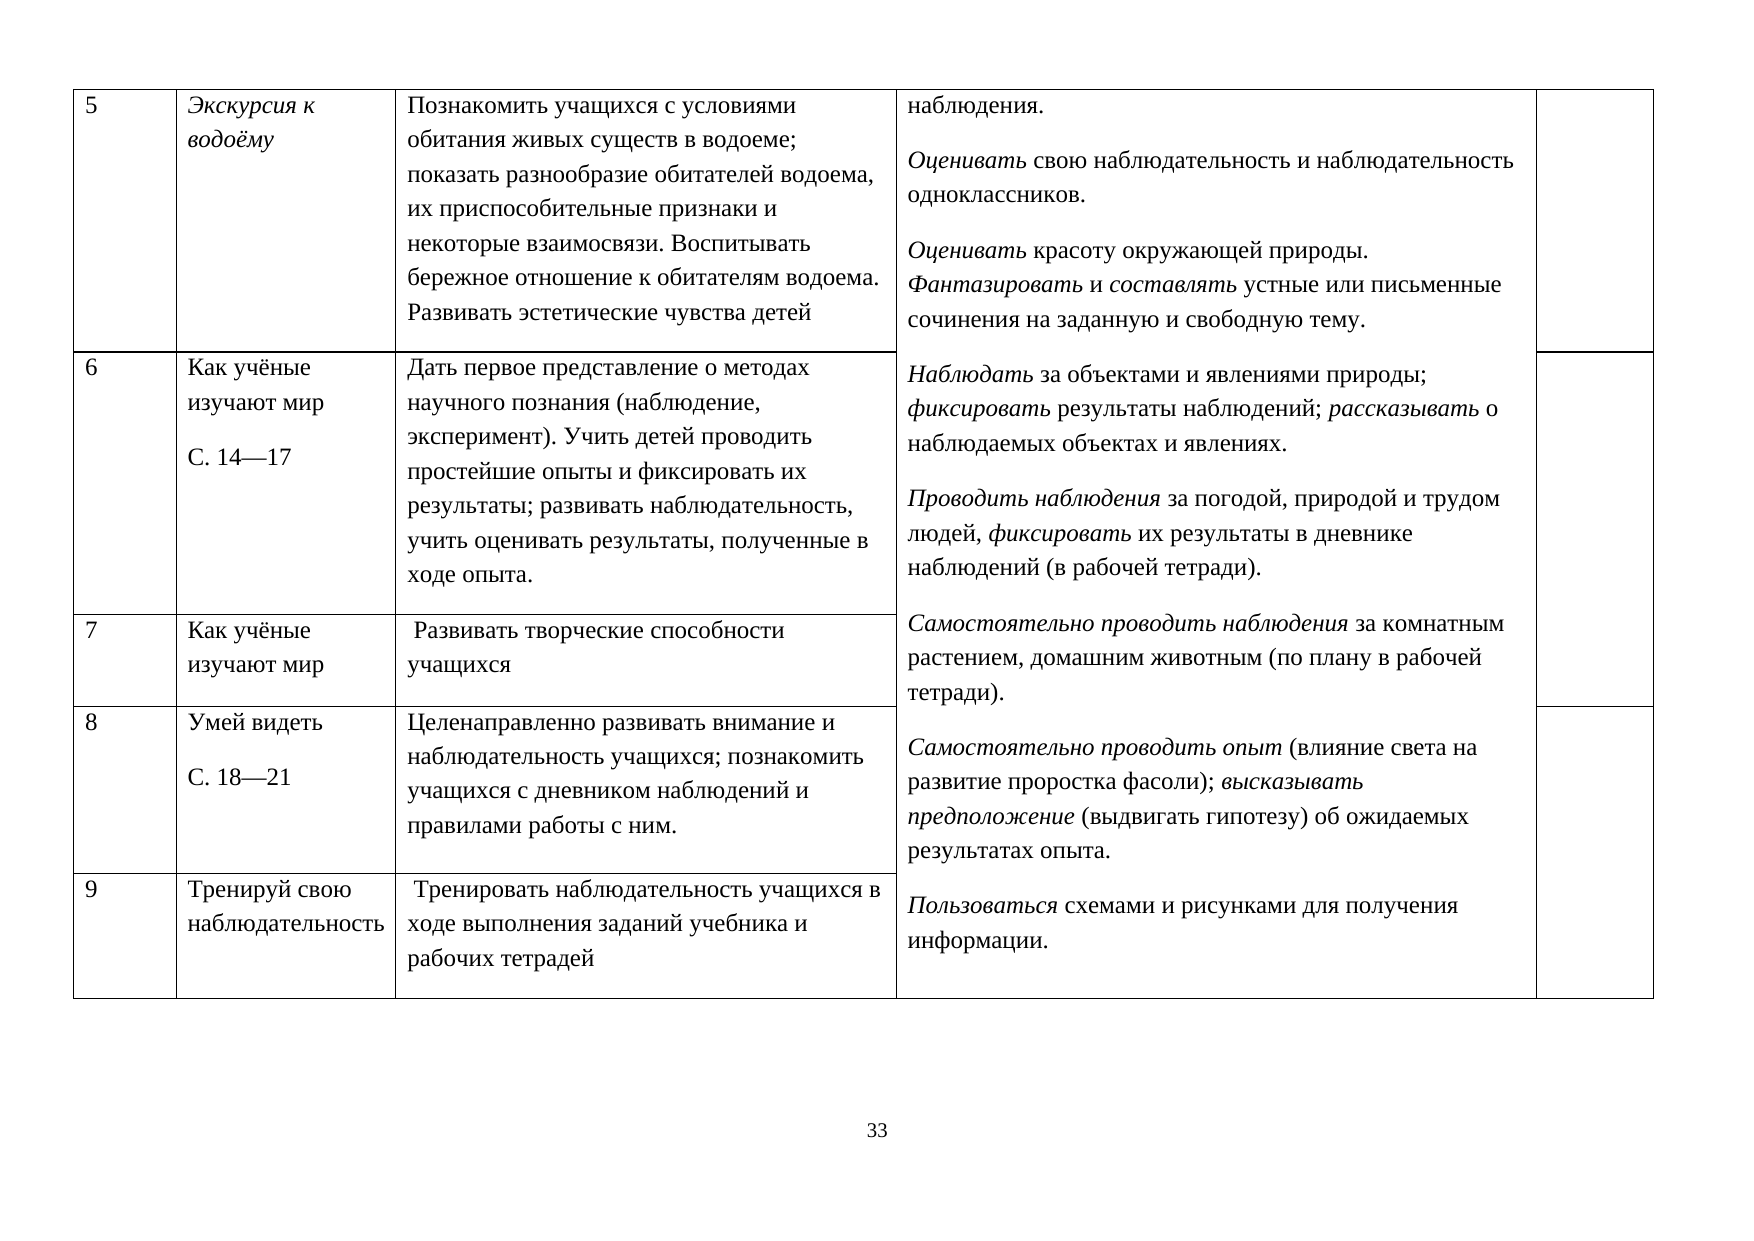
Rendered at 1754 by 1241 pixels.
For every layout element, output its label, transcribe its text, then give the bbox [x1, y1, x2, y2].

table_cell Дать первое представление о методах научного познания (наблюдение, эксперимент). Учить детей проводить простейшие опыты и фиксировать их результаты; развивать наблюдательность, учить оценивать результаты, полученные в ходе опыта. [396, 353, 896, 614]
table_cell 7 [74, 615, 176, 706]
table_cell Как учёные изучают мир С. 14—17 [177, 353, 395, 614]
table_cell Развивать творческие способности учащихся [396, 615, 896, 706]
table_cell 9 [74, 874, 176, 997]
table_cell 5 [74, 90, 176, 351]
table_cell Целенаправленно развивать внимание и наблюдательность учащихся; познакомить учащихся с дневником наблюдений и правилами работы с ним. [396, 707, 896, 873]
table_cell Умей видеть С. 18—21 [177, 707, 395, 873]
table_cell Экскурсия к водоёму [177, 90, 395, 351]
table_cell [1537, 353, 1653, 706]
table_cell [1537, 707, 1653, 997]
table_cell Тренируй свою наблюдательность [177, 874, 395, 997]
table_cell Тренировать наблюдательность учащихся в ходе выполнения заданий учебника и рабочих тетрадей [396, 874, 896, 997]
table_cell Как учёные изучают мир [177, 615, 395, 706]
table_cell Познакомить учащихся с условиями обитания живых существ в водоеме; показать разнообразие обитателей водоема, их приспособительные признаки и некоторые взаимосвязи. Воспитывать бережное отношение к обитателям водоема. Развивать эстетические чувства детей [396, 90, 896, 351]
table_cell 6 [74, 353, 176, 614]
table_cell [1537, 90, 1653, 351]
table_cell 8 [74, 707, 176, 873]
